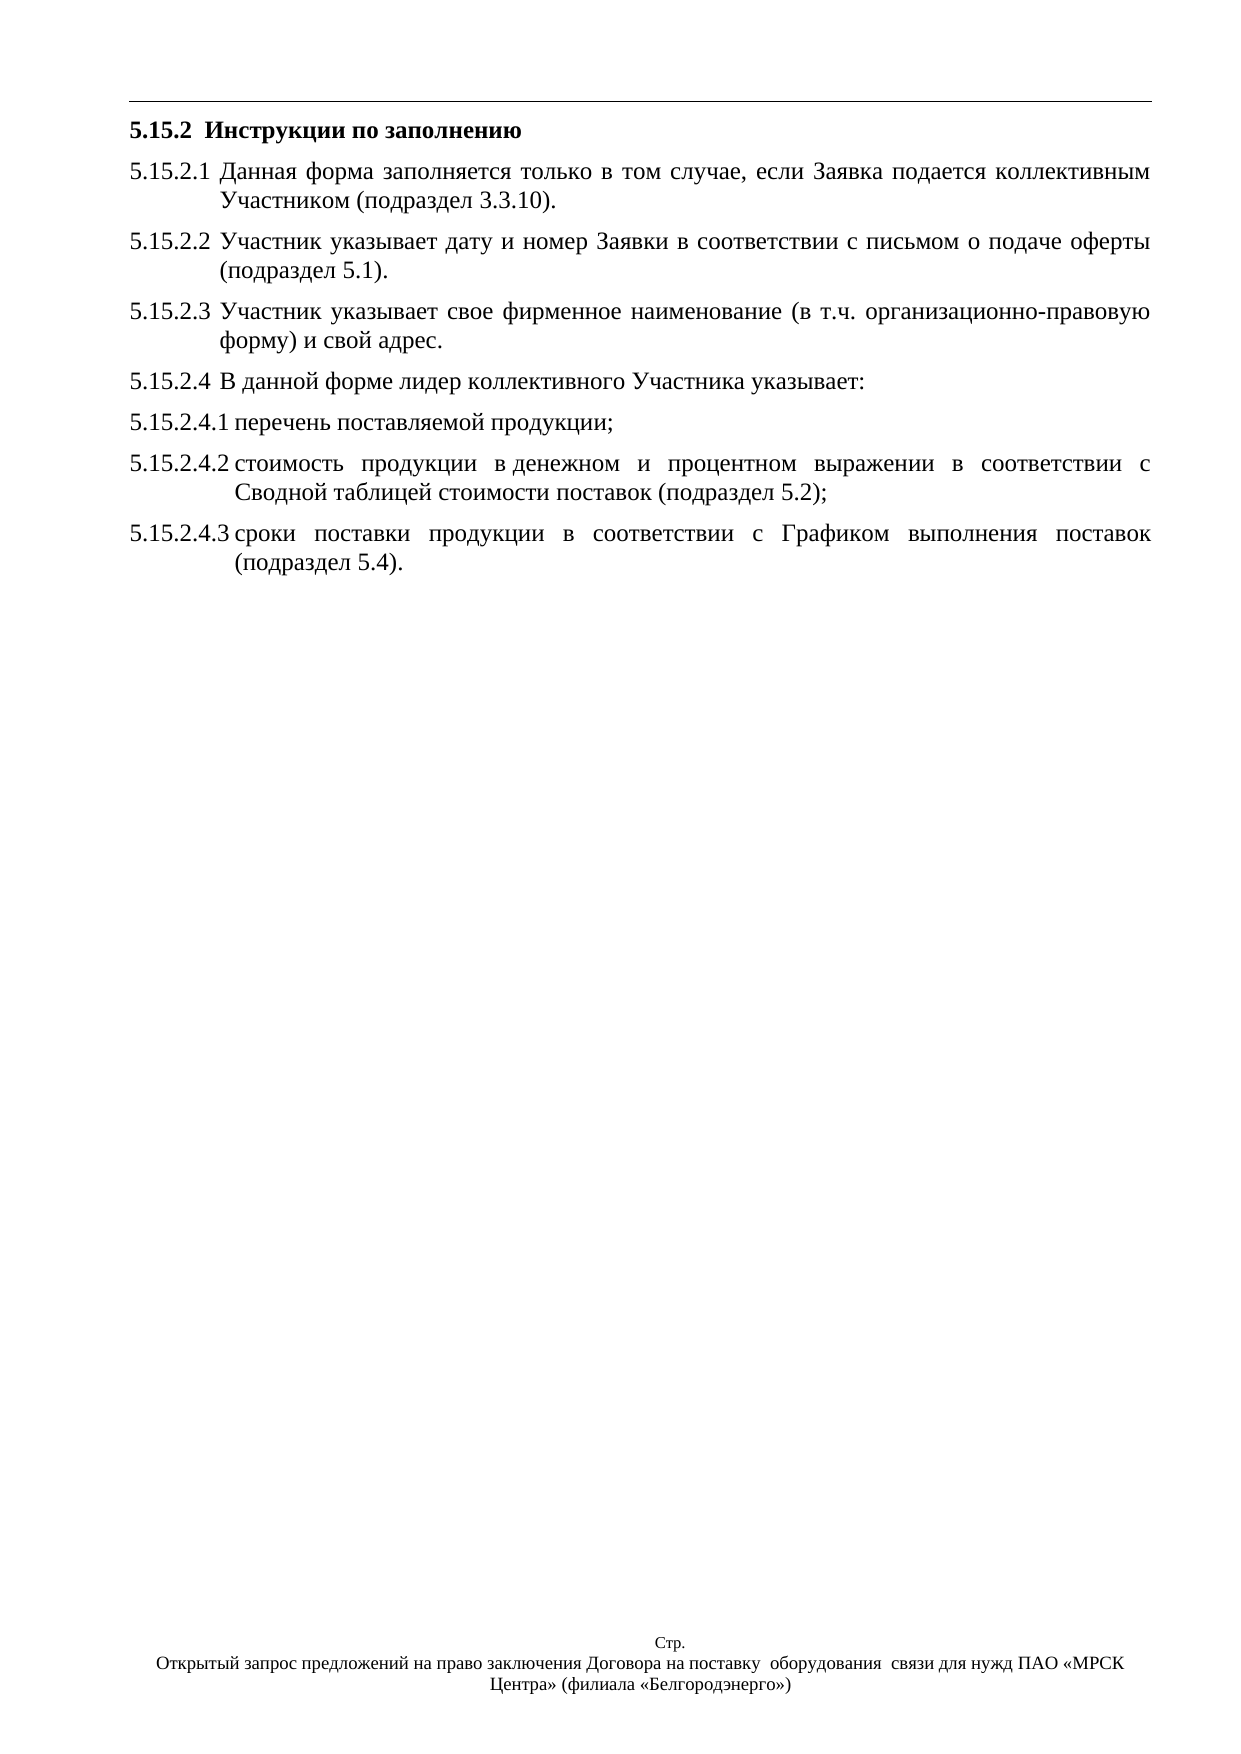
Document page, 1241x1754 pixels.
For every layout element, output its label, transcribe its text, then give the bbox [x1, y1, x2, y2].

list перечень поставляемой продукции; [129, 407, 1152, 436]
list Участник указывает свое фирменное наименование (в т.ч. организационно-правовую форму) и свой адрес. [129, 296, 1152, 353]
subtitle Инструкции по заполнению [129, 115, 1152, 143]
list В данной форме лидер коллективного Участника указывает: [129, 366, 1152, 395]
